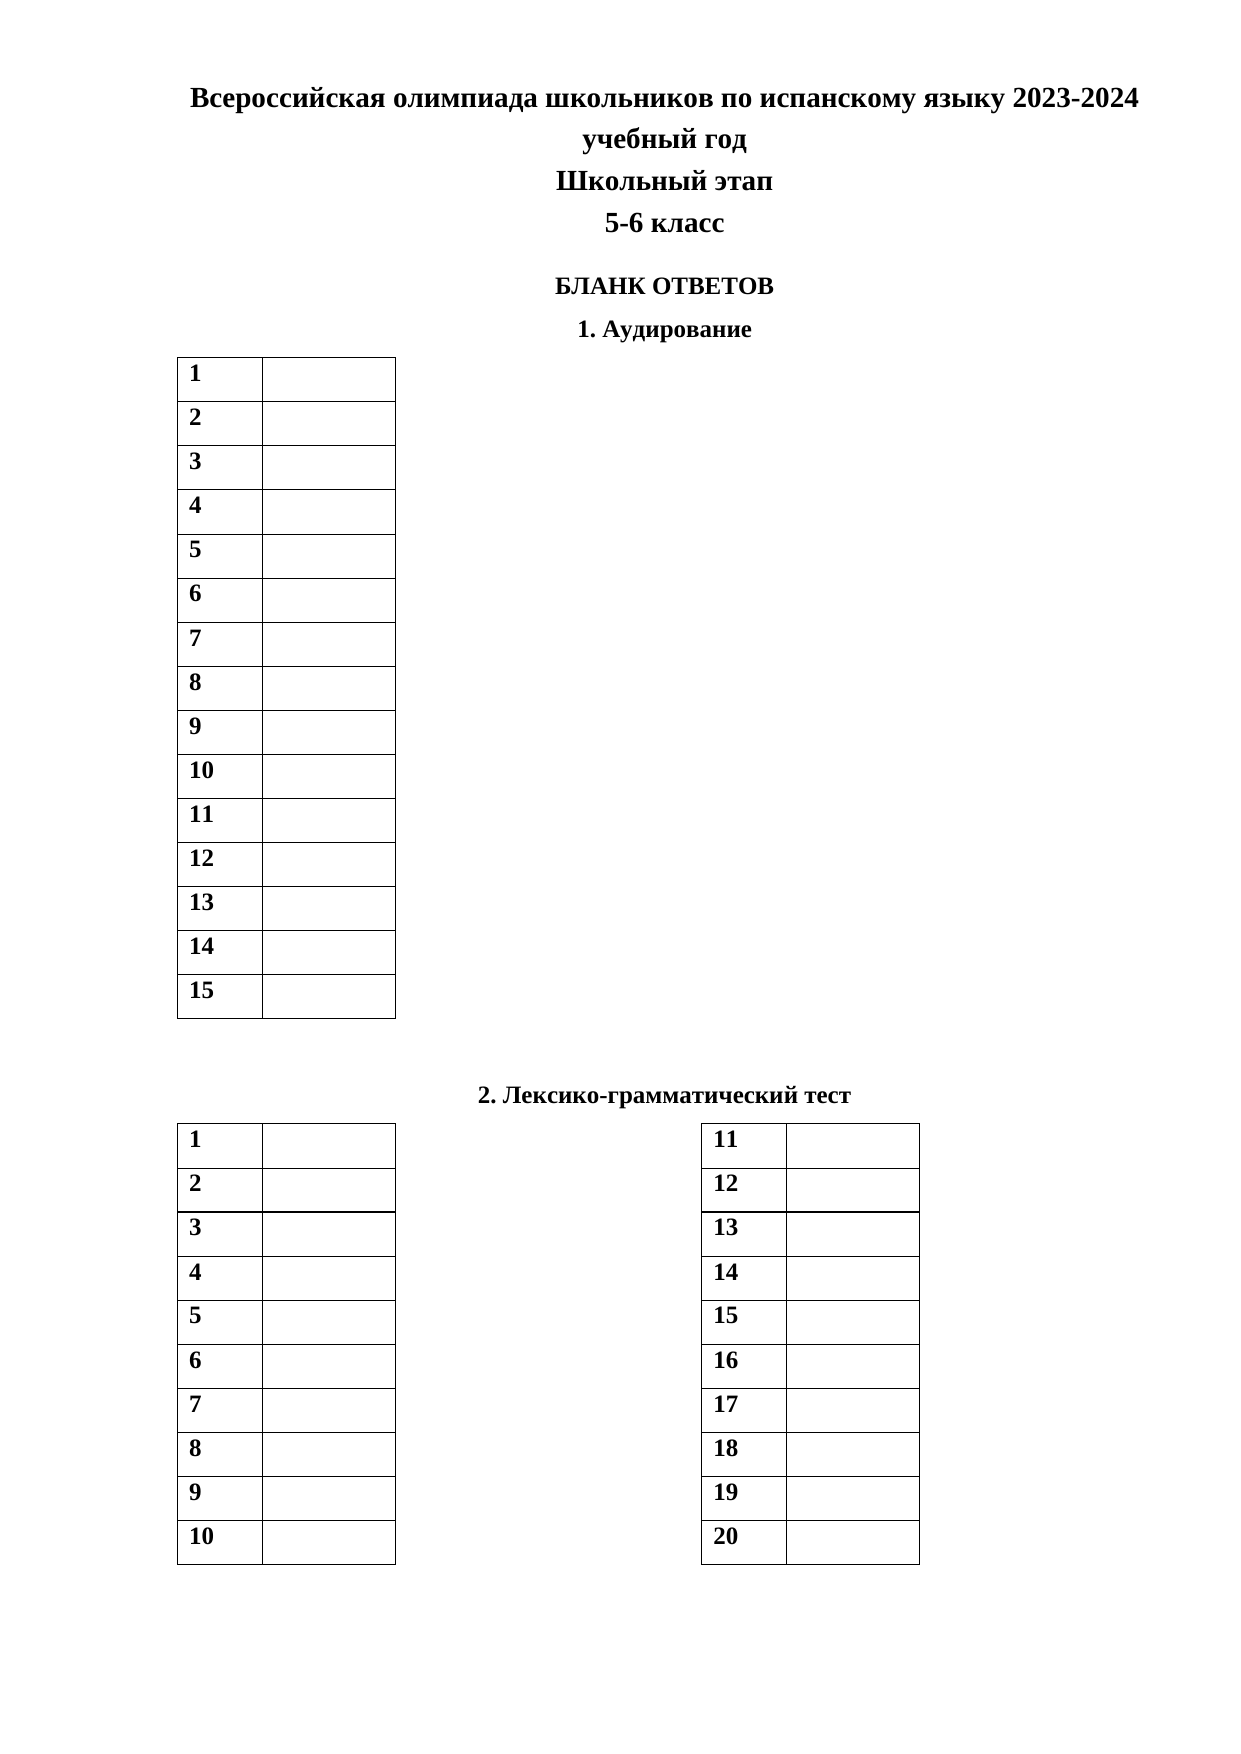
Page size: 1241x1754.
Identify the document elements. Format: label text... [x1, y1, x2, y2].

table_header [263, 1124, 395, 1167]
table_header 1 [178, 358, 262, 401]
table_cell 2 [178, 402, 262, 445]
table_cell 17 [702, 1389, 786, 1432]
table_cell [263, 535, 395, 577]
table_cell 4 [178, 1257, 262, 1299]
table_cell 12 [702, 1169, 786, 1211]
table_cell 7 [178, 623, 262, 666]
table_cell [263, 490, 395, 533]
table_cell 3 [178, 446, 262, 489]
table_cell [787, 1345, 919, 1388]
table_cell [263, 1213, 395, 1256]
table_cell 16 [702, 1345, 786, 1388]
table_cell [263, 1521, 395, 1564]
table_cell [787, 1521, 919, 1564]
table_cell [263, 623, 395, 666]
table_cell 11 [702, 1124, 786, 1167]
table_cell 12 [178, 843, 262, 886]
table_cell [263, 1257, 395, 1299]
table_cell [263, 579, 395, 622]
text БЛАНК ОТВЕТОВ [177, 271, 1152, 300]
table_cell [787, 1389, 919, 1432]
table_cell 10 [178, 755, 262, 798]
table_cell 2 [178, 1169, 262, 1211]
table_cell 13 [178, 887, 262, 930]
table_cell 13 [702, 1213, 786, 1256]
table_cell 9 [178, 711, 262, 754]
table_cell [263, 1389, 395, 1432]
table_cell [263, 755, 395, 798]
text 2. Лексико-грамматический тест [177, 1080, 1152, 1109]
table_cell 19 [702, 1477, 786, 1520]
table_header 1 [178, 1124, 262, 1167]
table_cell [787, 1301, 919, 1344]
table_cell 20 [702, 1521, 786, 1564]
table_cell [263, 843, 395, 886]
table_cell 15 [178, 975, 262, 1018]
table_cell 6 [178, 1345, 262, 1388]
table_cell 8 [178, 1433, 262, 1476]
table_cell [263, 446, 395, 489]
table_cell [263, 1477, 395, 1520]
table_cell [263, 931, 395, 974]
table_cell 11 [178, 799, 262, 842]
table_cell [787, 1477, 919, 1520]
table_cell [787, 1169, 919, 1211]
table_cell [787, 1124, 919, 1167]
table_cell 8 [178, 667, 262, 710]
table_cell [263, 1301, 395, 1344]
table_cell [263, 402, 395, 445]
table_cell 14 [178, 931, 262, 974]
table_cell 9 [178, 1477, 262, 1520]
table_cell [263, 975, 395, 1018]
table_cell [263, 799, 395, 842]
table_cell 5 [178, 1301, 262, 1344]
table_header [263, 358, 395, 401]
table_cell 18 [702, 1433, 786, 1476]
table_cell [263, 887, 395, 930]
table_cell 14 [702, 1257, 786, 1299]
table_cell [787, 1213, 919, 1256]
table_cell [787, 1257, 919, 1299]
text 1. Аудирование [177, 314, 1152, 343]
table_cell 4 [178, 490, 262, 533]
table_cell [263, 711, 395, 754]
table_cell [263, 1345, 395, 1388]
table_cell [263, 667, 395, 710]
table_cell 15 [702, 1301, 786, 1344]
table_cell [263, 1169, 395, 1211]
table_cell 5 [178, 535, 262, 577]
table_cell [787, 1433, 919, 1476]
table_cell 3 [178, 1213, 262, 1256]
table_cell 6 [178, 579, 262, 622]
table_cell 10 [178, 1521, 262, 1564]
table_cell 7 [178, 1389, 262, 1432]
table_cell [263, 1433, 395, 1476]
